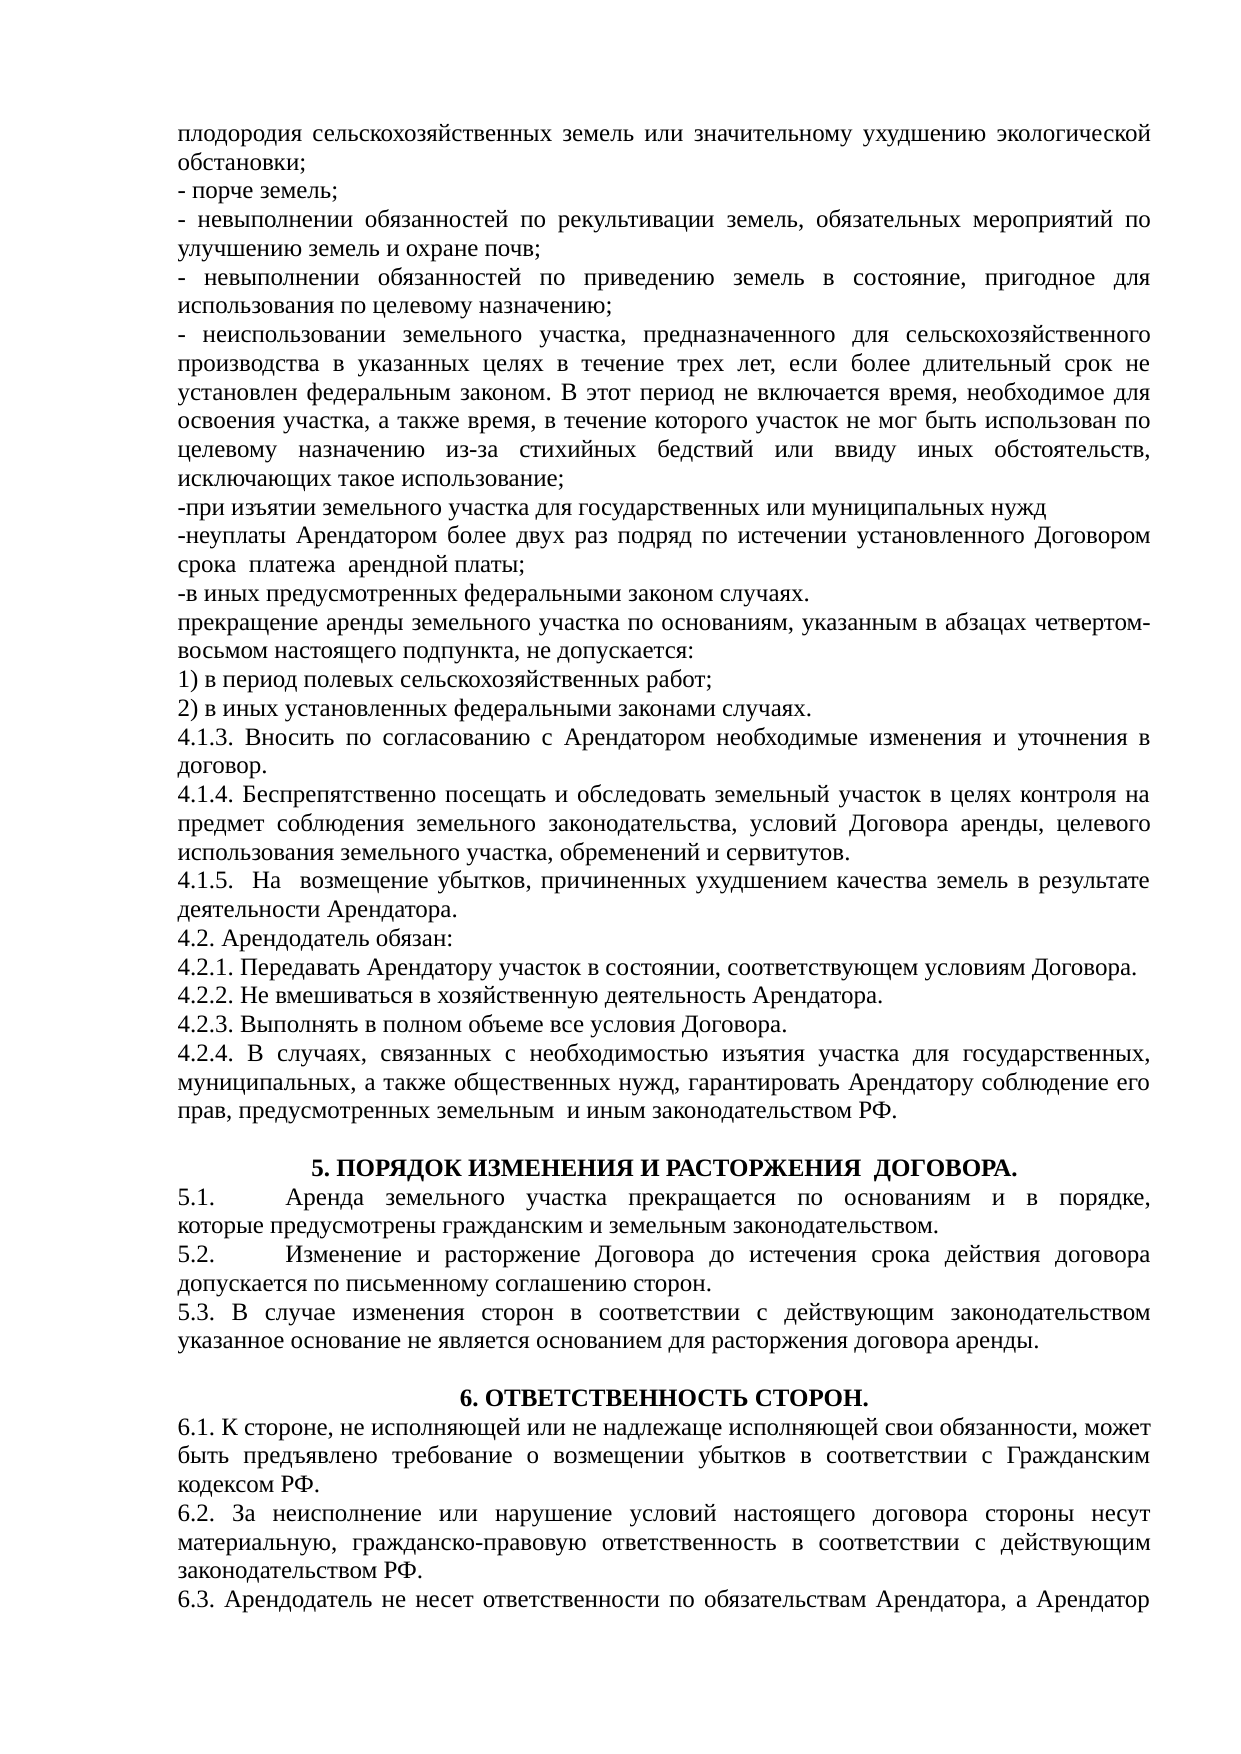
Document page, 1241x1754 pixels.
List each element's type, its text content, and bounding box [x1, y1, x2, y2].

text 4.2.1. Передавать Арендатору участок в состоянии, соответствующем условиям Договора. [177, 952, 1151, 981]
text 4.1.4. Беспрепятственно посещать и обследовать земельный участок в целях контроля на предмет соблюдения земельного законодательства, условий Договора аренды, целевого использования земельного участка, обременений и сервитутов. [177, 779, 1151, 866]
text - невыполнении обязанностей по рекультивации земель, обязательных мероприятий по улучшению земель и охране почв; [177, 204, 1152, 262]
text 6.2. За неисполнение или нарушение условий настоящего договора стороны несут материальную, гражданско-правовую ответственность в соответствии с действующим законодательством РФ. [177, 1498, 1151, 1584]
text 4.1.5. На возмещение убытков, причиненных ухудшением качества земель в результате деятельности Арендатора. [177, 866, 1151, 923]
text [177, 1584, 1151, 1613]
list Изменение и расторжение Договора до истечения срока действия договора допускается по письменному соглашению сторон. [177, 1239, 1151, 1297]
text прекращение аренды земельного участка по основаниям, указанным в абзацах четвертом-восьмом настоящего подпункта, не допускается: [177, 607, 1152, 664]
list Аренда земельного участка прекращается по основаниям и в порядке, которые предусмотрены гражданским и земельным законодательством. [177, 1182, 1151, 1239]
text 4.2. Арендодатель обязан: [177, 923, 1151, 952]
text 5. ПОРЯДОК ИЗМЕНЕНИЯ И РАСТОРЖЕНИЯ ДОГОВОРА. [177, 1153, 1151, 1182]
text 5.3. В случае изменения сторон в соответствии с действующим законодательством указанное основание не является основанием для расторжения договора аренды. [177, 1297, 1151, 1354]
text 6. ОТВЕТСТВЕННОСТЬ СТОРОН. [177, 1383, 1151, 1412]
text 2) в иных установленных федеральными законами случаях. [177, 693, 1152, 722]
text -неуплаты Арендатором более двух раз подряд по истечении установленного Договором срока платежа арендной платы; [177, 521, 1152, 578]
text - порче земель; [177, 176, 1152, 204]
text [177, 118, 1152, 176]
text 4.2.2. Не вмешиваться в хозяйственную деятельность Арендатора. [177, 981, 1151, 1009]
text 6.1. К стороне, не исполняющей или не надлежаще исполняющей свои обязанности, может быть предъявлено требование о возмещении убытков в соответствии с Гражданским кодексом РФ. [177, 1412, 1151, 1498]
text 1) в период полевых сельскохозяйственных работ; [177, 664, 1152, 693]
text -при изъятии земельного участка для государственных или муниципальных нужд [177, 492, 1152, 521]
text -в иных предусмотренных федеральными законом случаях. [177, 578, 1152, 607]
text 4.2.4. В случаях, связанных с необходимостью изъятия участка для государственных, муниципальных, а также общественных нужд, гарантировать Арендатору соблюдение его прав, предусмотренных земельным и иным законодательством РФ. [177, 1038, 1151, 1124]
text - неиспользовании земельного участка, предназначенного для сельскохозяйственного производства в указанных целях в течение трех лет, если более длительный срок не установлен федеральным законом. В этот период не включается время, необходимое для освоения участка, а также время, в течение которого участок не мог быть использован по целевому назначению из-за стихийных бедствий или ввиду иных обстоятельств, исключающих такое использование; [177, 319, 1152, 492]
text 4.2.3. Выполнять в полном объеме все условия Договора. [177, 1009, 1151, 1038]
text - невыполнении обязанностей по приведению земель в состояние, пригодное для использования по целевому назначению; [177, 262, 1152, 319]
text 4.1.3. Вносить по согласованию с Арендатором необходимые изменения и уточнения в договор. [177, 722, 1151, 779]
